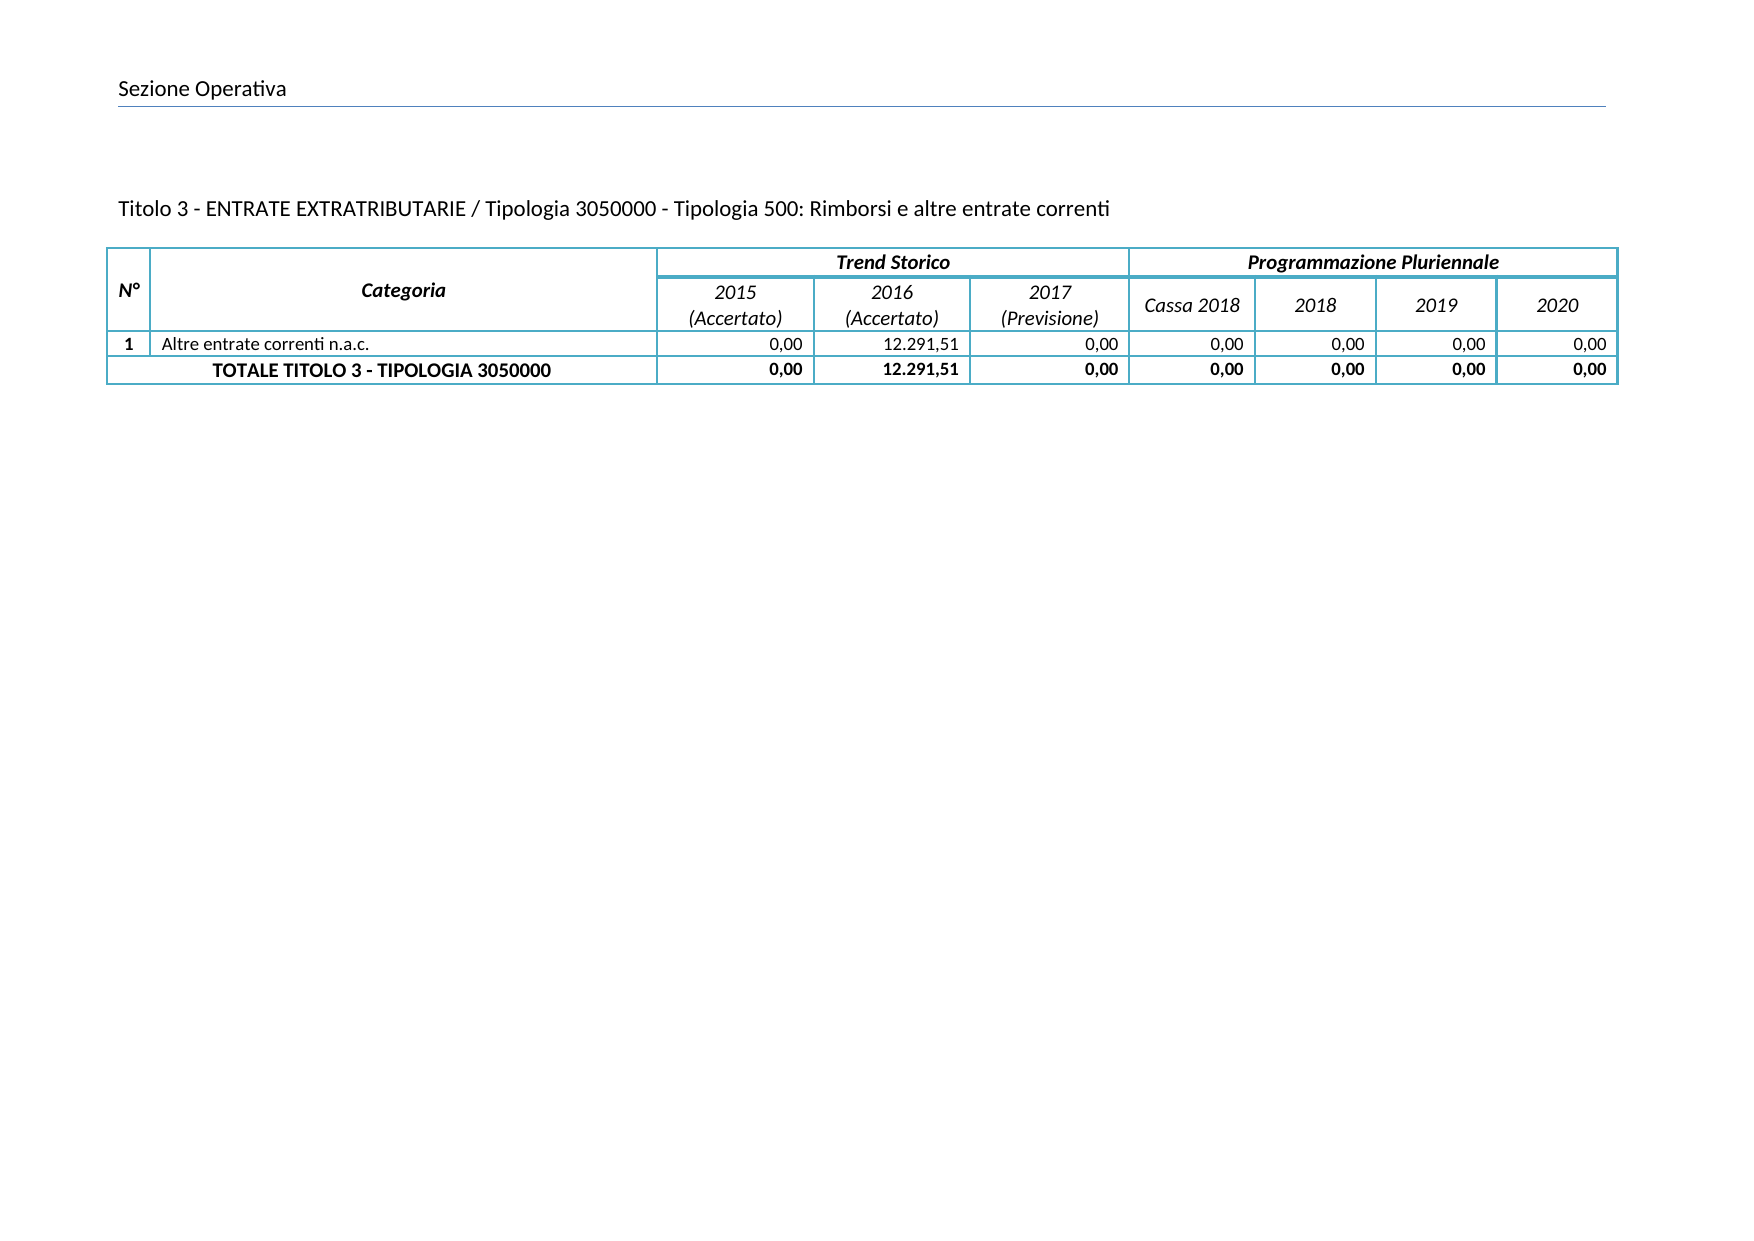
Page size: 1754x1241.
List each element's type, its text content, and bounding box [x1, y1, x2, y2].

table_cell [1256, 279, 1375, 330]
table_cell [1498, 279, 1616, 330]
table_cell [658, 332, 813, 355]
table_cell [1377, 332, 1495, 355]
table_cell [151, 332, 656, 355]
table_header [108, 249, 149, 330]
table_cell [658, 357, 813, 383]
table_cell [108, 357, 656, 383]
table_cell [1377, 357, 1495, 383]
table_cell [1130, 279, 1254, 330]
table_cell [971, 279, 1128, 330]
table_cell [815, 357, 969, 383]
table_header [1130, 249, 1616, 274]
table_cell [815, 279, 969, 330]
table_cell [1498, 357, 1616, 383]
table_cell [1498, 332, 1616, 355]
text Titolo 3 - ENTRATE EXTRATRIBUTARIE / Tipologia 3050000 - Tipologia 500: Rimborsi e altre entrate correnti [118, 194, 1606, 222]
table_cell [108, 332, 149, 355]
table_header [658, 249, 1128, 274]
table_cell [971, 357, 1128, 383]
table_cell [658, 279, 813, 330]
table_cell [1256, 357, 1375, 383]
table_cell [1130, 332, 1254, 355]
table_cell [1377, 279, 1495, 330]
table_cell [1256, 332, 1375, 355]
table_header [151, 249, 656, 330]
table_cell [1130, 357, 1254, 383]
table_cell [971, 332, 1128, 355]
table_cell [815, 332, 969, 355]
